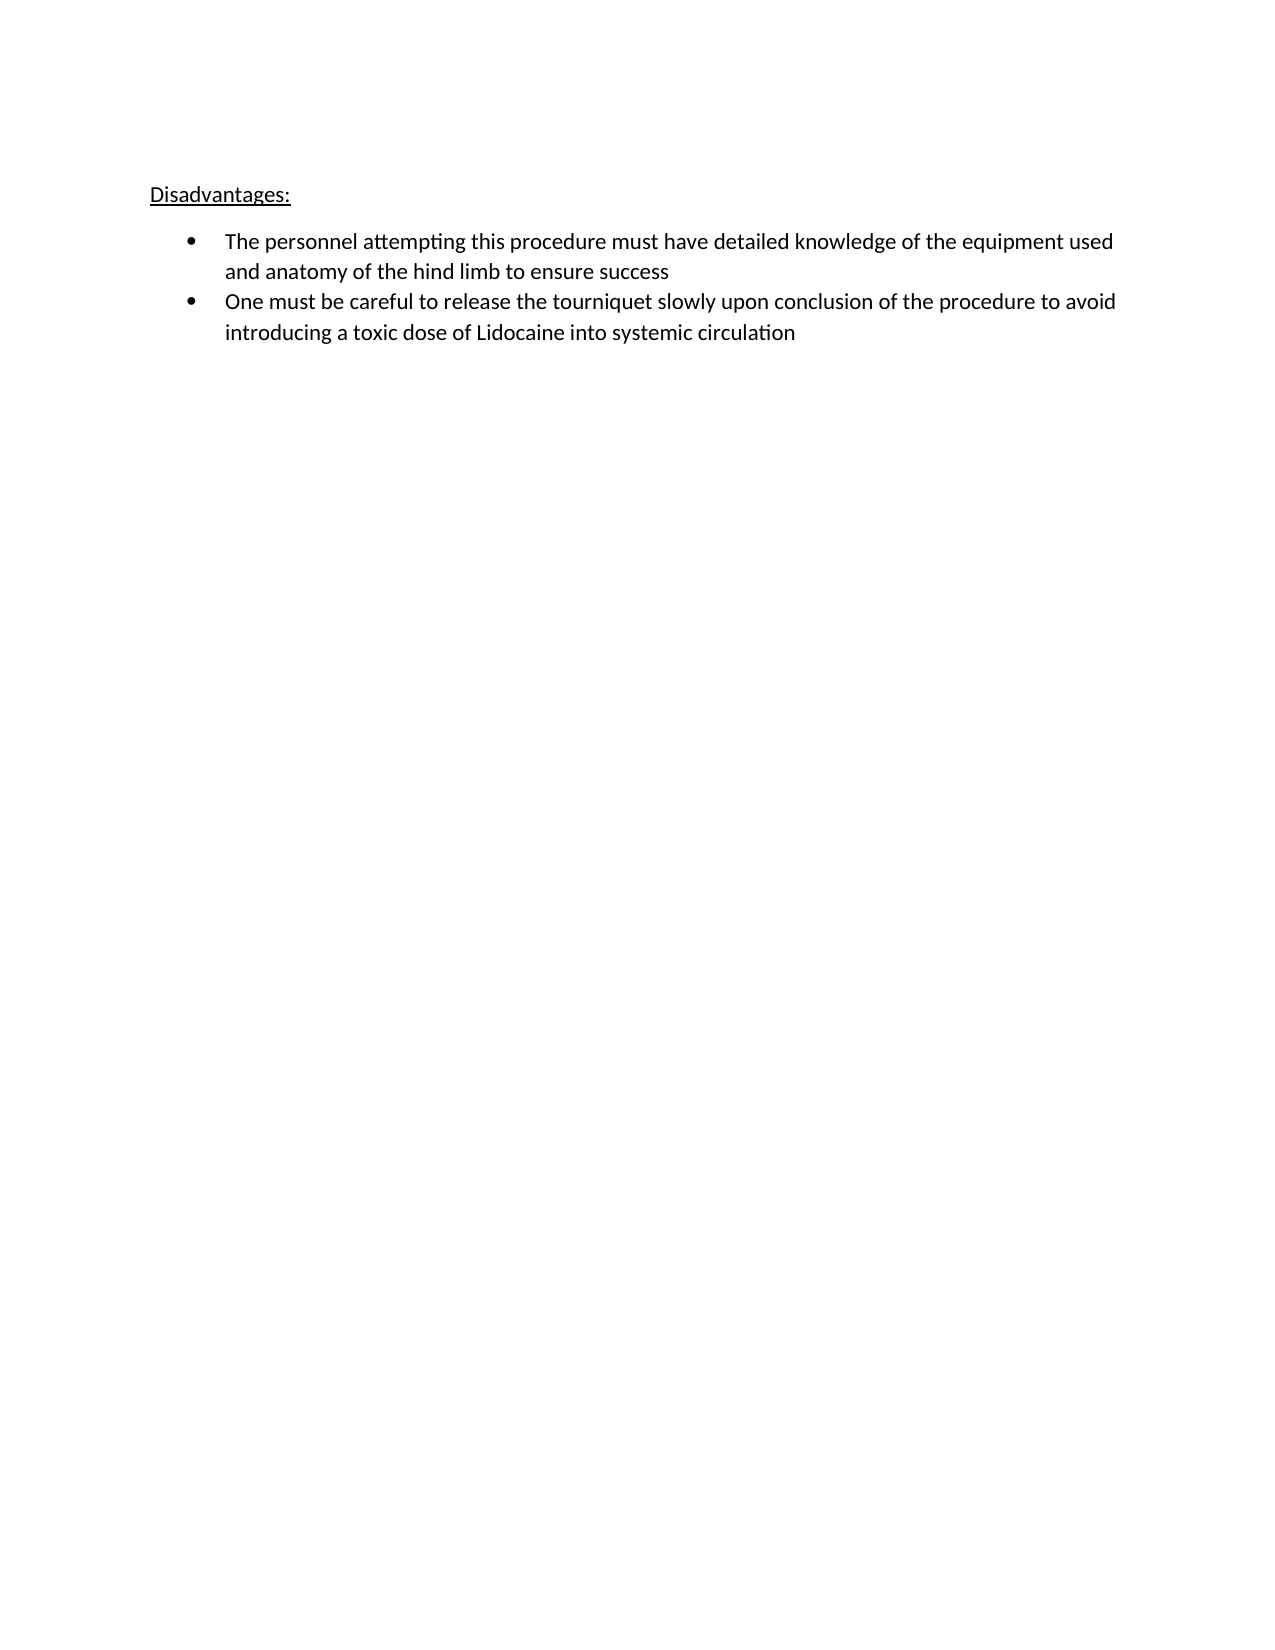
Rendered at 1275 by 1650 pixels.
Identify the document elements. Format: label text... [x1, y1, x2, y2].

text Disadvantages: [150, 150, 1125, 208]
list The personnel attempting this procedure must have detailed knowledge of the equipment used and anatomy of the hind limb to ensure success [187, 227, 1125, 285]
list One must be careful to release the tourniquet slowly upon conclusion of the procedure to avoid introducing a toxic dose of Lidocaine into systemic circulation [187, 287, 1125, 346]
